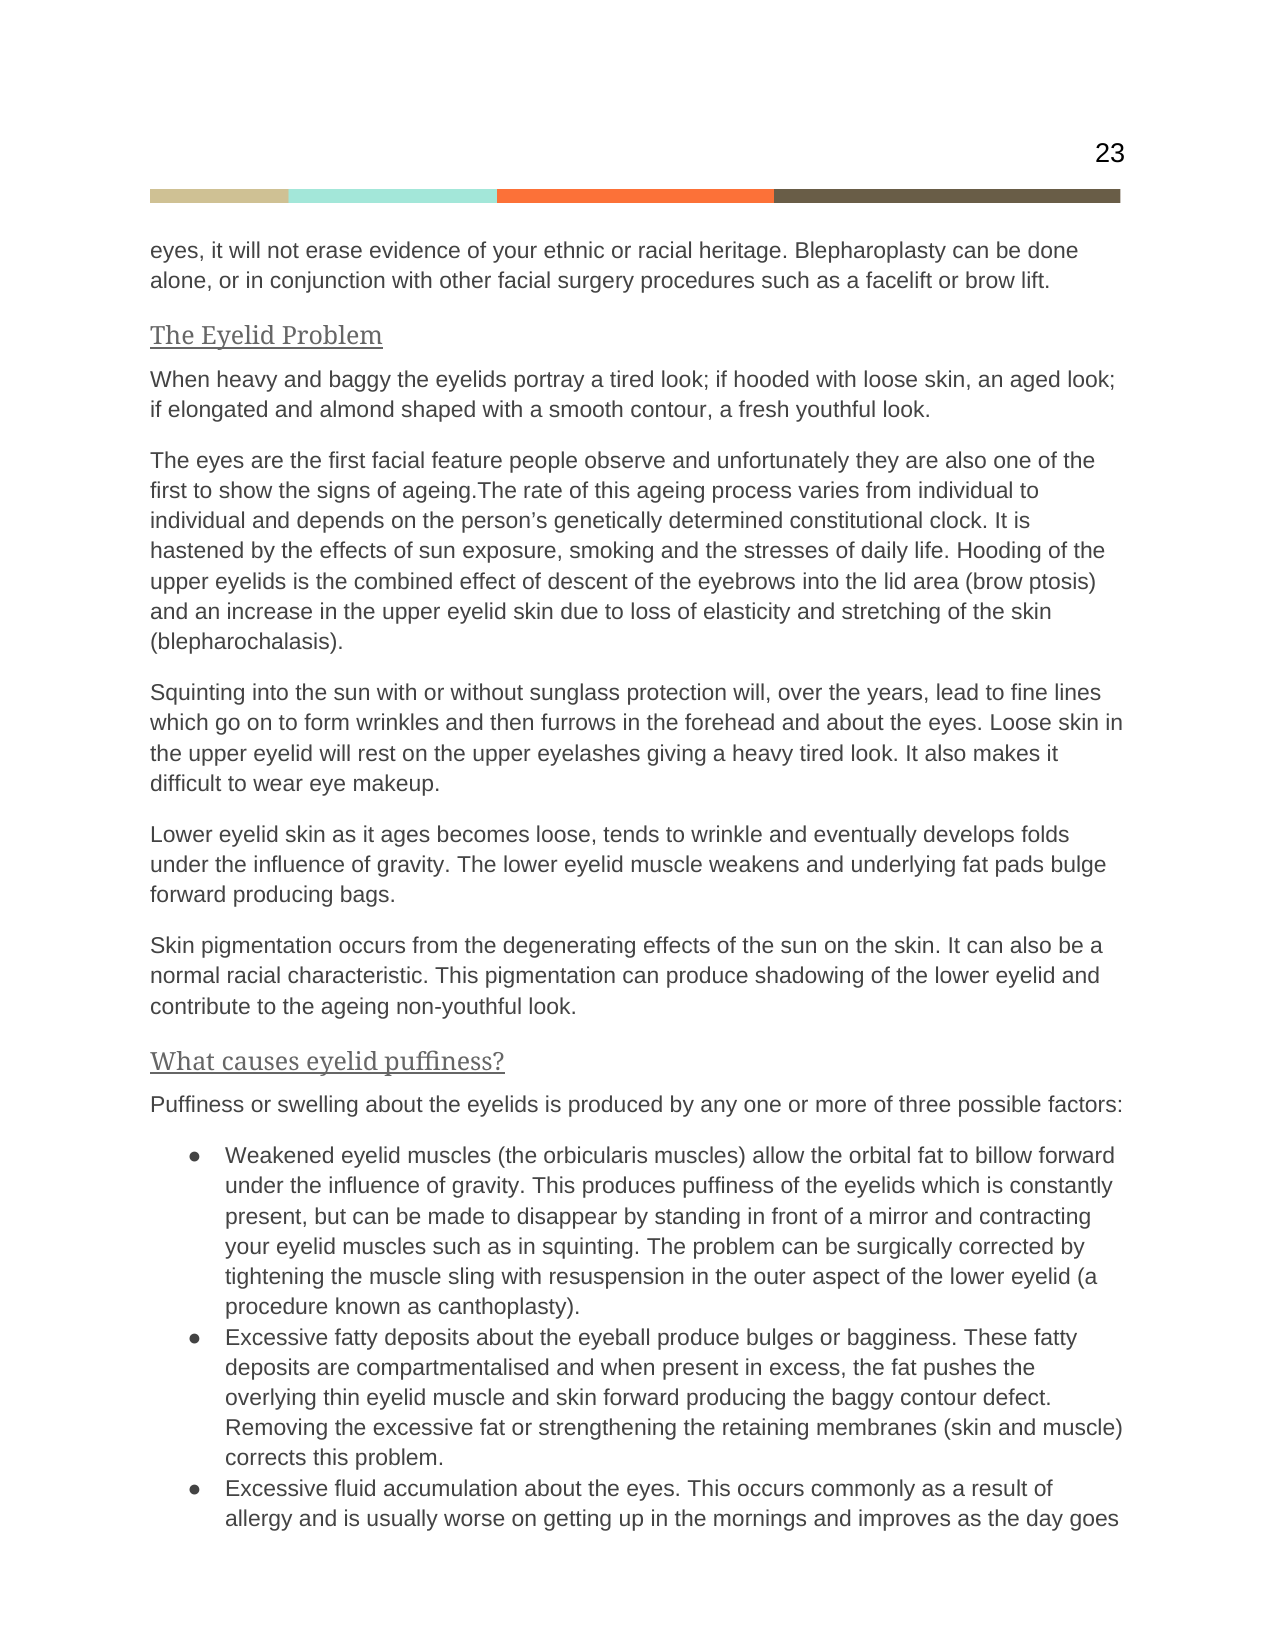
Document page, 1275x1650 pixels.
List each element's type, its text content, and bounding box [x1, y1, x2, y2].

subtitle The Eyelid Problem [150, 318, 1125, 352]
list Excessive fatty deposits about the eyeball produce bulges or bagginess. These fatty deposits are compartmentalised and when present in excess, the fat pushes the overlying thin eyelid muscle and skin forward producing the baggy contour defect. Removing the excessive fat or strengthening the retaining membranes (skin and muscle) corrects this problem. [187, 1323, 1125, 1471]
text Skin pigmentation occurs from the degenerating effects of the sun on the skin. It can also be a normal racial characteristic. This pigmentation can produce shadowing of the lower eyelid and contribute to the ageing non-youthful look. [150, 932, 1125, 1019]
subtitle What causes eyelid puffiness? [150, 1044, 1125, 1078]
text Puffiness or swelling about the eyelids is produced by any one or more of three possible factors: [150, 1091, 1125, 1117]
text When heavy and baggy the eyelids portray a tired look; if hooded with loose skin, an aged look; if elongated and almond shaped with a smooth contour, a fresh youthful look. [150, 366, 1125, 422]
text The eyes are the first facial feature people observe and unfortunately they are also one of the first to show the signs of ageing.The rate of this ageing process varies from individual to individual and depends on the person’s genetically determined constitutional clock. It is hastened by the effects of sun exposure, smoking and the stresses of daily life. Hooding of the upper eyelids is the combined effect of descent of the eyebrows into the lid area (brow ptosis) and an increase in the upper eyelid skin due to loss of elasticity and stretching of the skin (blepharochalasis). [150, 447, 1125, 654]
text Squinting into the sun with or without sunglass protection will, over the years, lead to fine lines which go on to form wrinkles and then furrows in the forehead and about the eyes. Loose skin in the upper eyelid will rest on the upper eyelashes giving a heavy tired look. It also makes it difficult to wear eye makeup. [150, 679, 1125, 796]
list Weakened eyelid muscles (the orbicularis muscles) allow the orbital fat to billow forward under the influence of gravity. This produces puffiness of the eyelids which is constantly present, but can be made to disappear by standing in front of a mirror and contracting your eyelid muscles such as in squinting. The problem can be surgically corrected by tightening the muscle sling with resuspension in the outer aspect of the lower eyelid (a procedure known as canthoplasty). [187, 1142, 1125, 1319]
picture [150, 189, 1121, 203]
text Lower eyelid skin as it ages becomes loose, tends to wrinkle and eventually develops folds under the influence of gravity. The lower eyelid muscle weakens and underlying fat pads bulge forward producing bags. [150, 821, 1125, 907]
